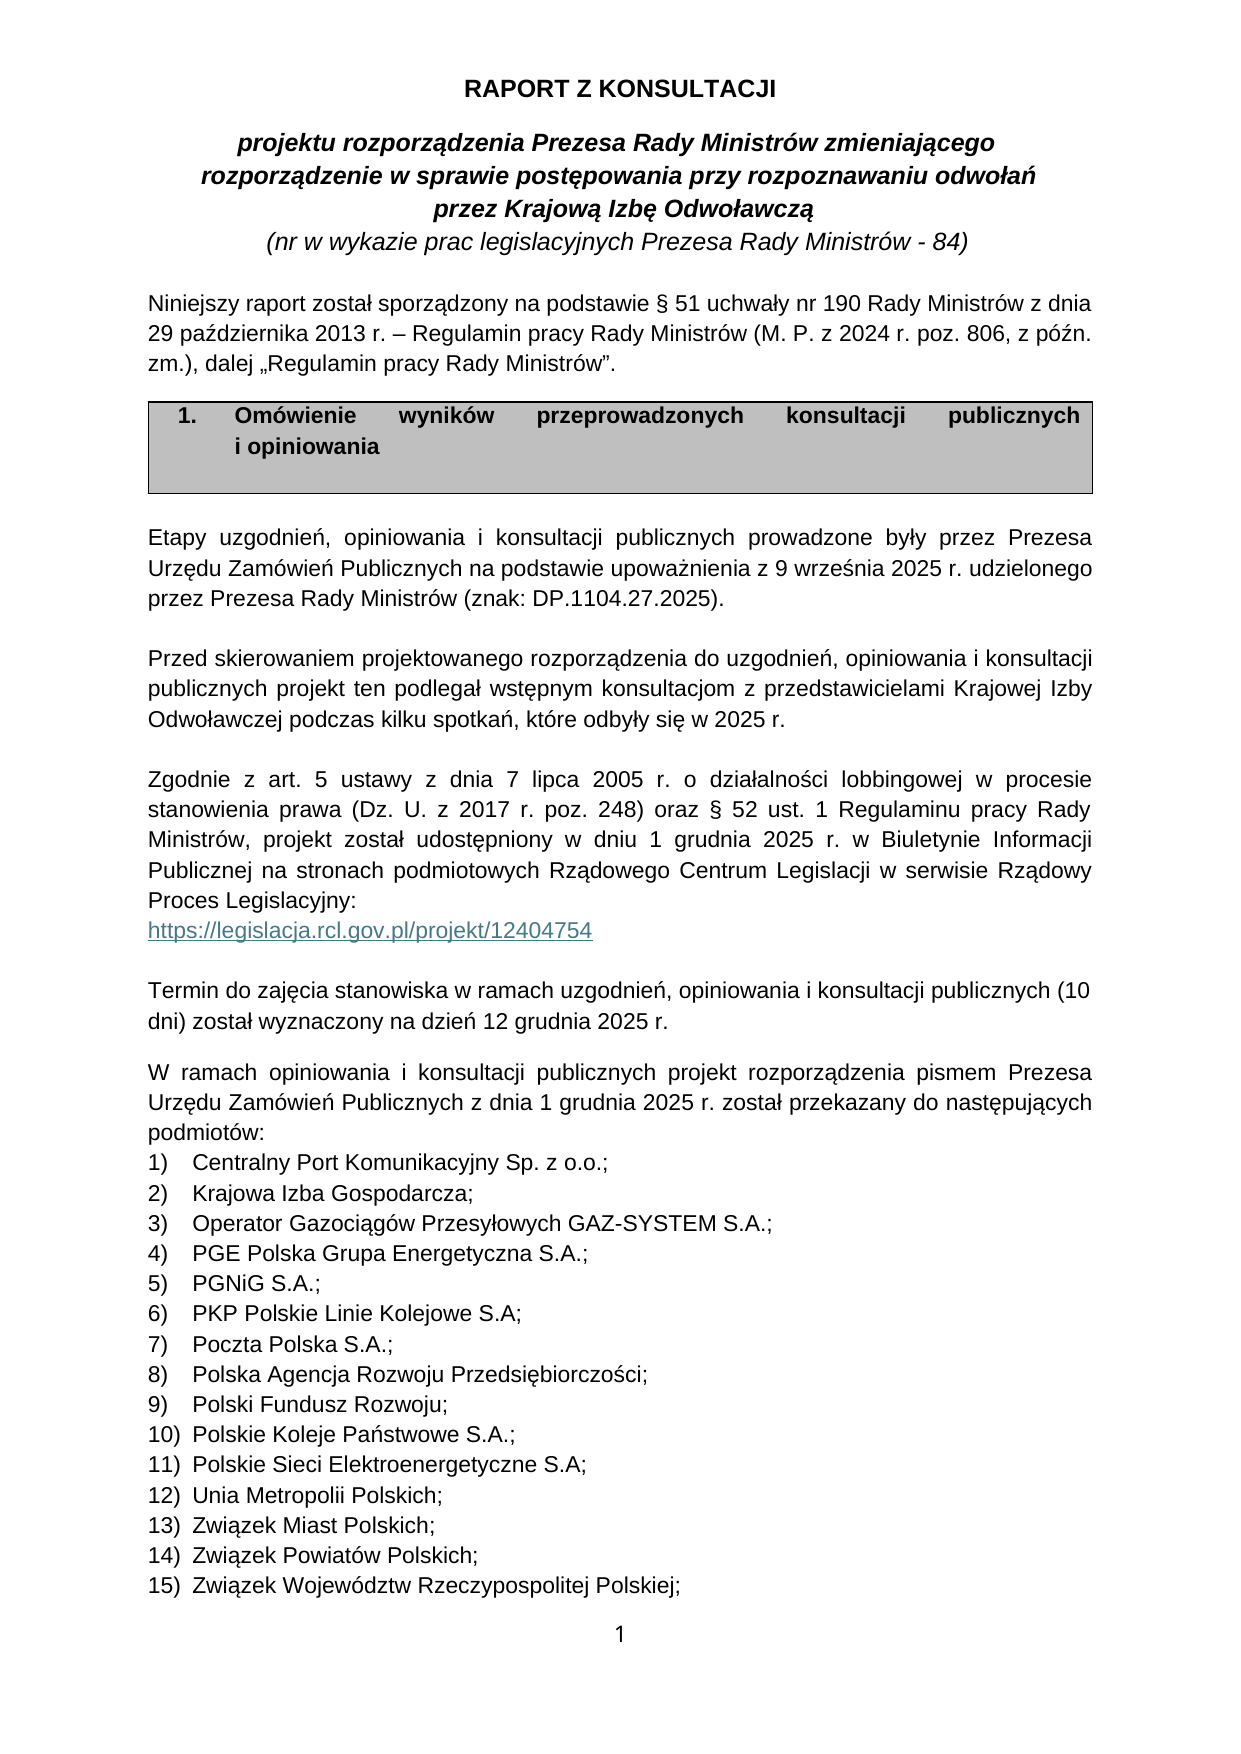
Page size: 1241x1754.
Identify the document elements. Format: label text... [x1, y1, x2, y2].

text 8) Polska Agencja Rozwoju Przedsiębiorczości; [148, 1361, 1093, 1387]
text 2) Krajowa Izba Gospodarcza; [148, 1179, 1093, 1206]
table_header Omówienie wyników przeprowadzonych konsultacji publicznych i opiniowania [149, 403, 1092, 493]
text 5) PGNiG S.A.; [148, 1270, 1093, 1297]
text https://legislacja.rcl.gov.pl/projekt/12404754 [148, 917, 1093, 943]
text 11) Polskie Sieci Elektroenergetyczne S.A; [148, 1451, 1093, 1478]
text Etapy uzgodnień, opiniowania i konsultacji publicznych prowadzone były przez Prezesa Urzędu Zamówień Publicznych na podstawie upoważnienia z 9 września 2025 r. udzielonego przez Prezesa Rady Ministrów (znak: DP.1104.27.2025). [148, 524, 1093, 611]
text 13) Związek Miast Polskich; [148, 1512, 1093, 1538]
text 4) PGE Polska Grupa Energetyczna S.A.; [148, 1240, 1093, 1266]
text 7) Poczta Polska S.A.; [148, 1331, 1093, 1357]
text 10) Polskie Koleje Państwowe S.A.; [148, 1421, 1093, 1448]
text 9) Polski Fundusz Rozwoju; [148, 1391, 1093, 1417]
text 15) Związek Województw Rzeczypospolitej Polskiej; [148, 1572, 1093, 1599]
text 12) Unia Metropolii Polskich; [148, 1482, 1093, 1508]
text Termin do zajęcia stanowiska w ramach uzgodnień, opiniowania i konsultacji publicznych (10 dni) został wyznaczony na dzień 12 grudnia 2025 r. [148, 977, 1093, 1034]
text RAPORT Z KONSULTACJI [148, 74, 1093, 103]
text Niniejszy raport został sporządzony na podstawie § 51 uchwały nr 190 Rady Ministrów z dnia 29 października 2013 r. – Regulamin pracy Rady Ministrów (M. P. z 2024 r. poz. 806, z późn. zm.), dalej „Regulamin pracy Rady Ministrów”. [148, 290, 1093, 377]
text 14) Związek Powiatów Polskich; [148, 1542, 1093, 1568]
text W ramach opiniowania i konsultacji publicznych projekt rozporządzenia pismem Prezesa Urzędu Zamówień Publicznych z dnia 1 grudnia 2025 r. został przekazany do następujących podmiotów: [148, 1059, 1093, 1146]
text Przed skierowaniem projektowanego rozporządzenia do uzgodnień, opiniowania i konsultacji publicznych projekt ten podlegał wstępnym konsultacjom z przedstawicielami Krajowej Izby Odwoławczej podczas kilku spotkań, które odbyły się w 2025 r. [148, 645, 1093, 732]
text 1) Centralny Port Komunikacyjny Sp. z o.o.; [148, 1149, 1093, 1176]
text (nr w wykazie prac legislacyjnych Prezesa Rady Ministrów - 84) [143, 227, 1093, 256]
text projektu rozporządzenia Prezesa Rady Ministrów zmieniającego rozporządzenie w sprawie postępowania przy rozpoznawaniu odwołań przez Krajową Izbę Odwoławczą [143, 128, 1093, 222]
text Zgodnie z art. 5 ustawy z dnia 7 lipca 2005 r. o działalności lobbingowej w procesie stanowienia prawa (Dz. U. z 2017 r. poz. 248) oraz § 52 ust. 1 Regulaminu pracy Rady Ministrów, projekt został udostępniony w dniu 1 grudnia 2025 r. w Biuletynie Informacji Publicznej na stronach podmiotowych Rządowego Centrum Legislacji w serwisie Rządowy Proces Legislacyjny: [148, 766, 1093, 913]
text 3) Operator Gazociągów Przesyłowych GAZ-SYSTEM S.A.; [148, 1210, 1093, 1236]
text 6) PKP Polskie Linie Kolejowe S.A; [148, 1300, 1093, 1327]
